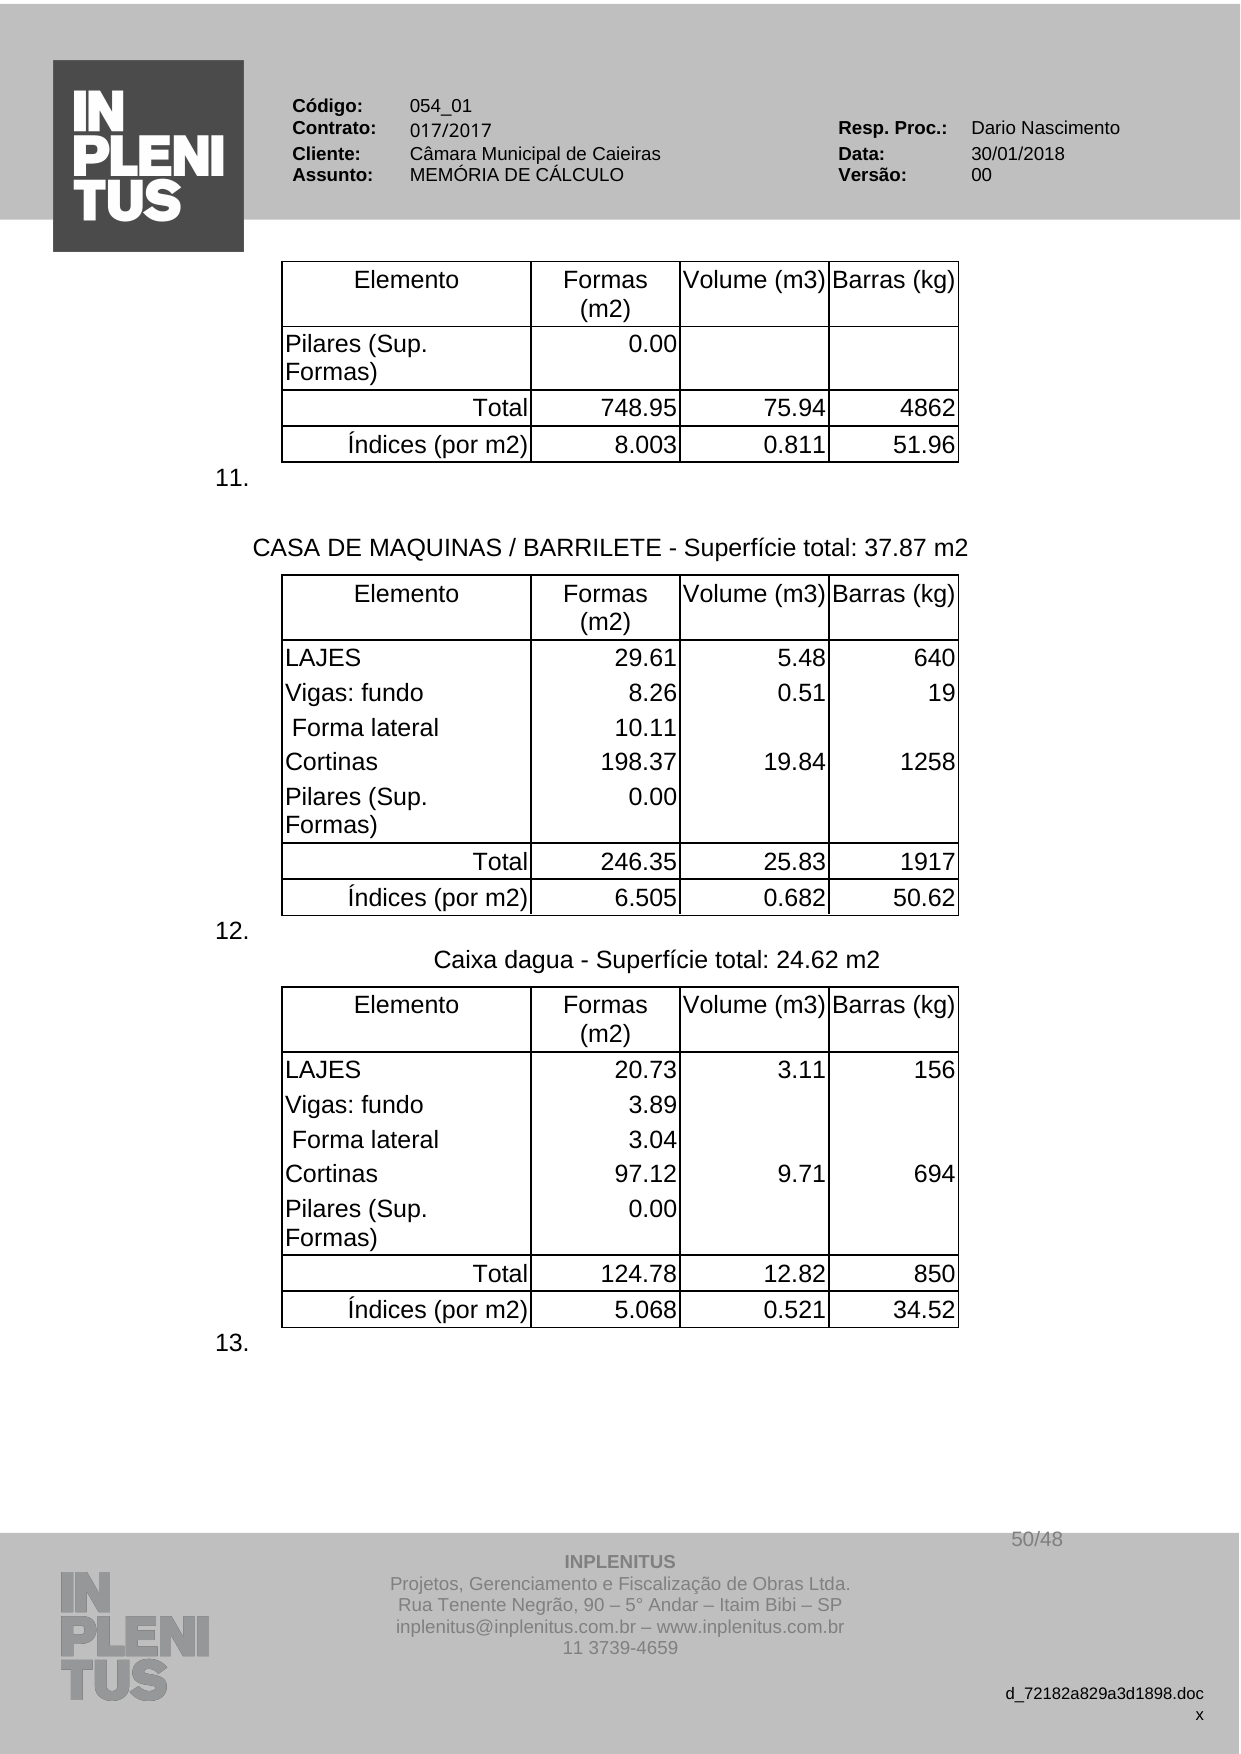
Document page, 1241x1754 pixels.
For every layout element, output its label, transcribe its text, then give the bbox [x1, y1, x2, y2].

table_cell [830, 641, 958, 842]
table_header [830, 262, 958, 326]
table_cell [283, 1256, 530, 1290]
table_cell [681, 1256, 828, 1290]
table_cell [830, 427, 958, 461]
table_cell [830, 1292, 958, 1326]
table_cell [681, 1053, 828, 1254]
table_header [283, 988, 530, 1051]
picture [53, 60, 244, 252]
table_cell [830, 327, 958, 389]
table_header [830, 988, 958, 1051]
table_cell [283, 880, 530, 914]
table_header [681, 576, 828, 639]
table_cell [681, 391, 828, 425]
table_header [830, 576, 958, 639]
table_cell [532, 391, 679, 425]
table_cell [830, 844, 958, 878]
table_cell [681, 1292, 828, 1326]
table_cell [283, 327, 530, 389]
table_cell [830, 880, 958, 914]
text Caixa dagua - Superfície total: 24.62 m2 [177, 945, 1063, 973]
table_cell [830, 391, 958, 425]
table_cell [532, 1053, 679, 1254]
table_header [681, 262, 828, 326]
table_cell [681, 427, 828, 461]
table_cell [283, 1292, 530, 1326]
picture [61, 1572, 209, 1701]
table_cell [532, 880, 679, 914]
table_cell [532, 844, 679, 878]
text CASA DE MAQUINAS / BARRILETE - Superfície total: 37.87 m2 [252, 533, 1063, 562]
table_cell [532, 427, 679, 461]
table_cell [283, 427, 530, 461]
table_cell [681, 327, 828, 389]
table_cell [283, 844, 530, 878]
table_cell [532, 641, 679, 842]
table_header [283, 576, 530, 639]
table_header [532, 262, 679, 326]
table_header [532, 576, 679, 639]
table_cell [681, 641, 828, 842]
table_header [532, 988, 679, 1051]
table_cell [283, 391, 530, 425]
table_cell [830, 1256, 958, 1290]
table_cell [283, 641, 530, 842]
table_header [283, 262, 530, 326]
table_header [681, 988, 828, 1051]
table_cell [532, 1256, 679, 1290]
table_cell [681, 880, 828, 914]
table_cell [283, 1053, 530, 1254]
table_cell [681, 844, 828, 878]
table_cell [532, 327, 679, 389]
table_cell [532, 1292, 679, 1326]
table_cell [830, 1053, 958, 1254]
